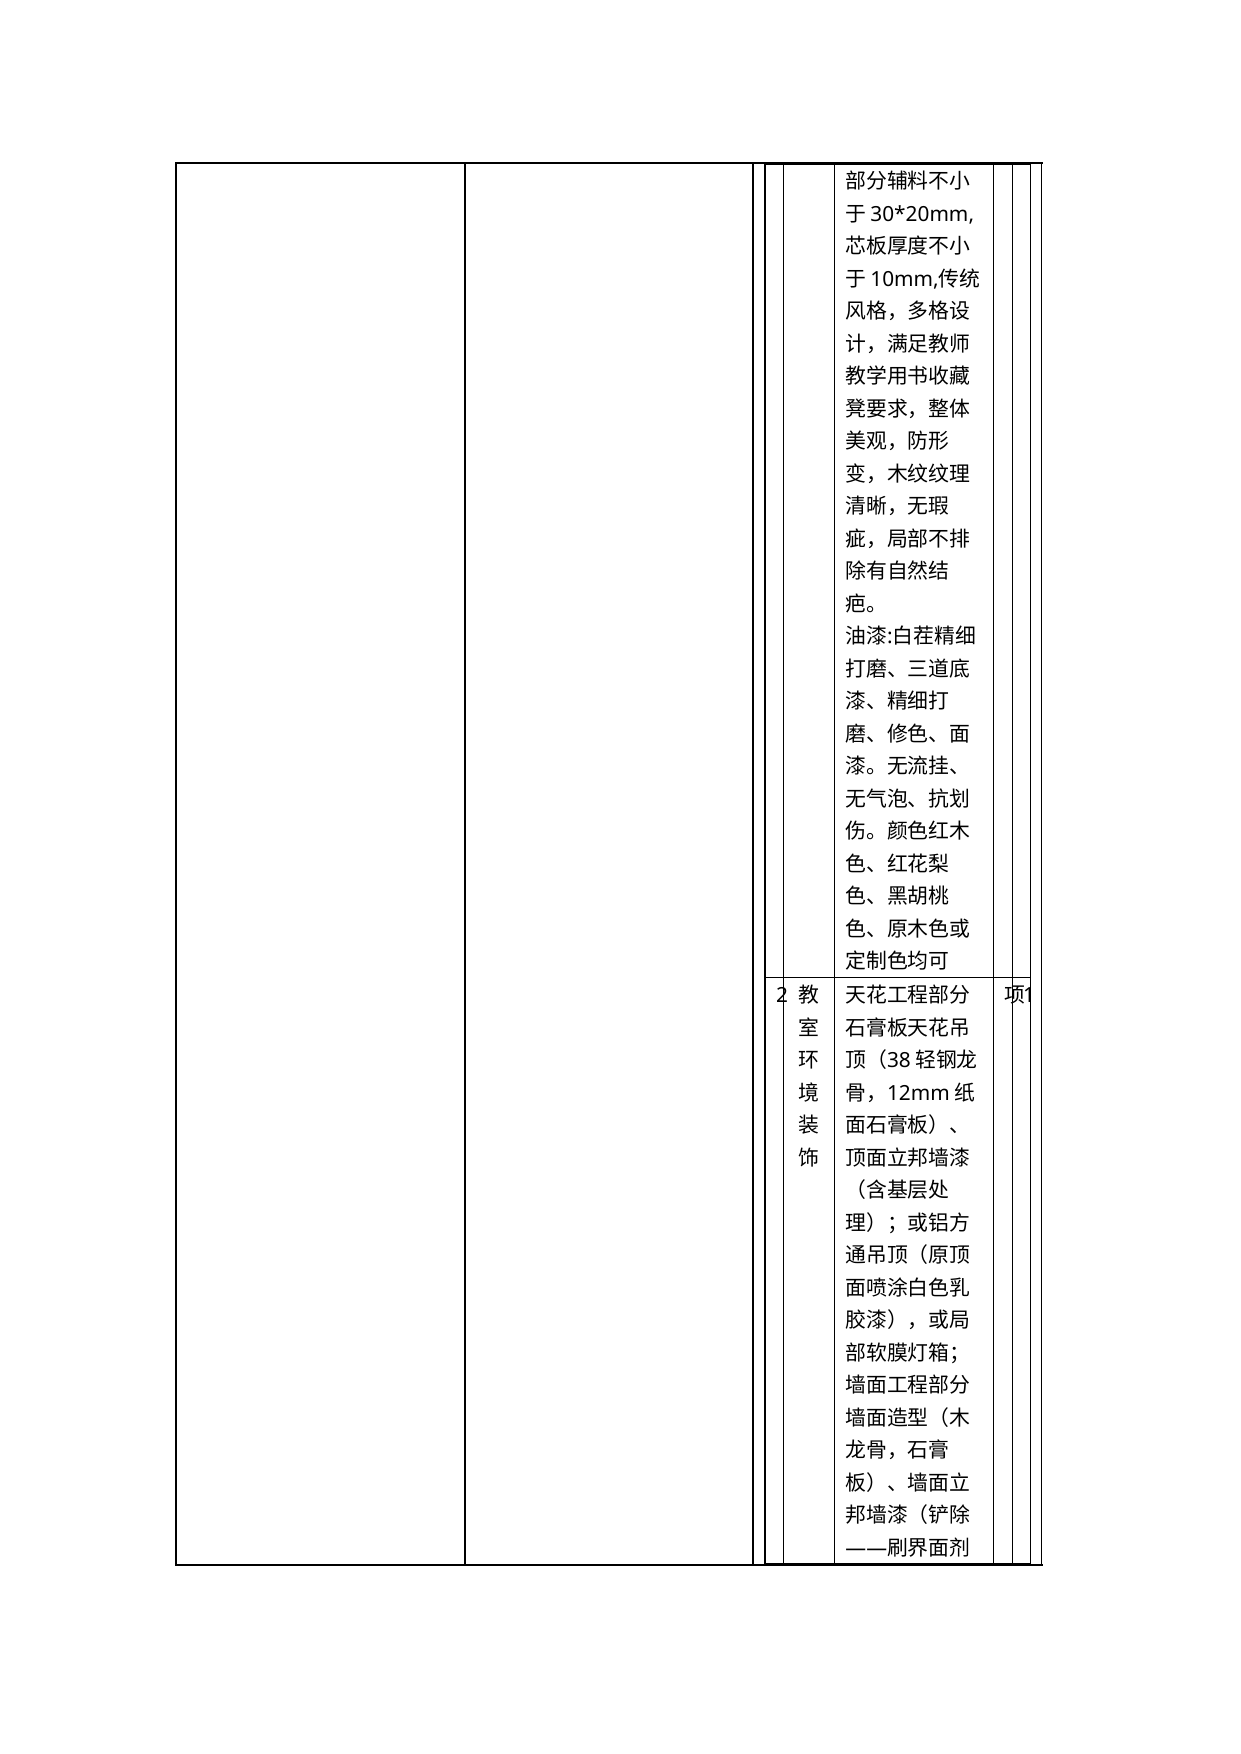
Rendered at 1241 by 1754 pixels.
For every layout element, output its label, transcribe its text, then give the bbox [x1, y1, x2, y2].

table_cell 1 [177, 164, 464, 1564]
table_cell [1013, 165, 1030, 977]
table_cell [1031, 164, 1041, 1564]
table_cell [994, 978, 1012, 1563]
table_cell [994, 165, 1012, 977]
table_cell [766, 978, 783, 1563]
table_cell [784, 165, 834, 977]
table_cell [466, 164, 752, 1564]
table_cell [784, 978, 834, 1563]
table_cell [754, 164, 764, 1564]
table_cell [766, 165, 783, 977]
table_cell [1013, 978, 1030, 1563]
table_cell [835, 978, 993, 1563]
table_cell [835, 165, 993, 977]
